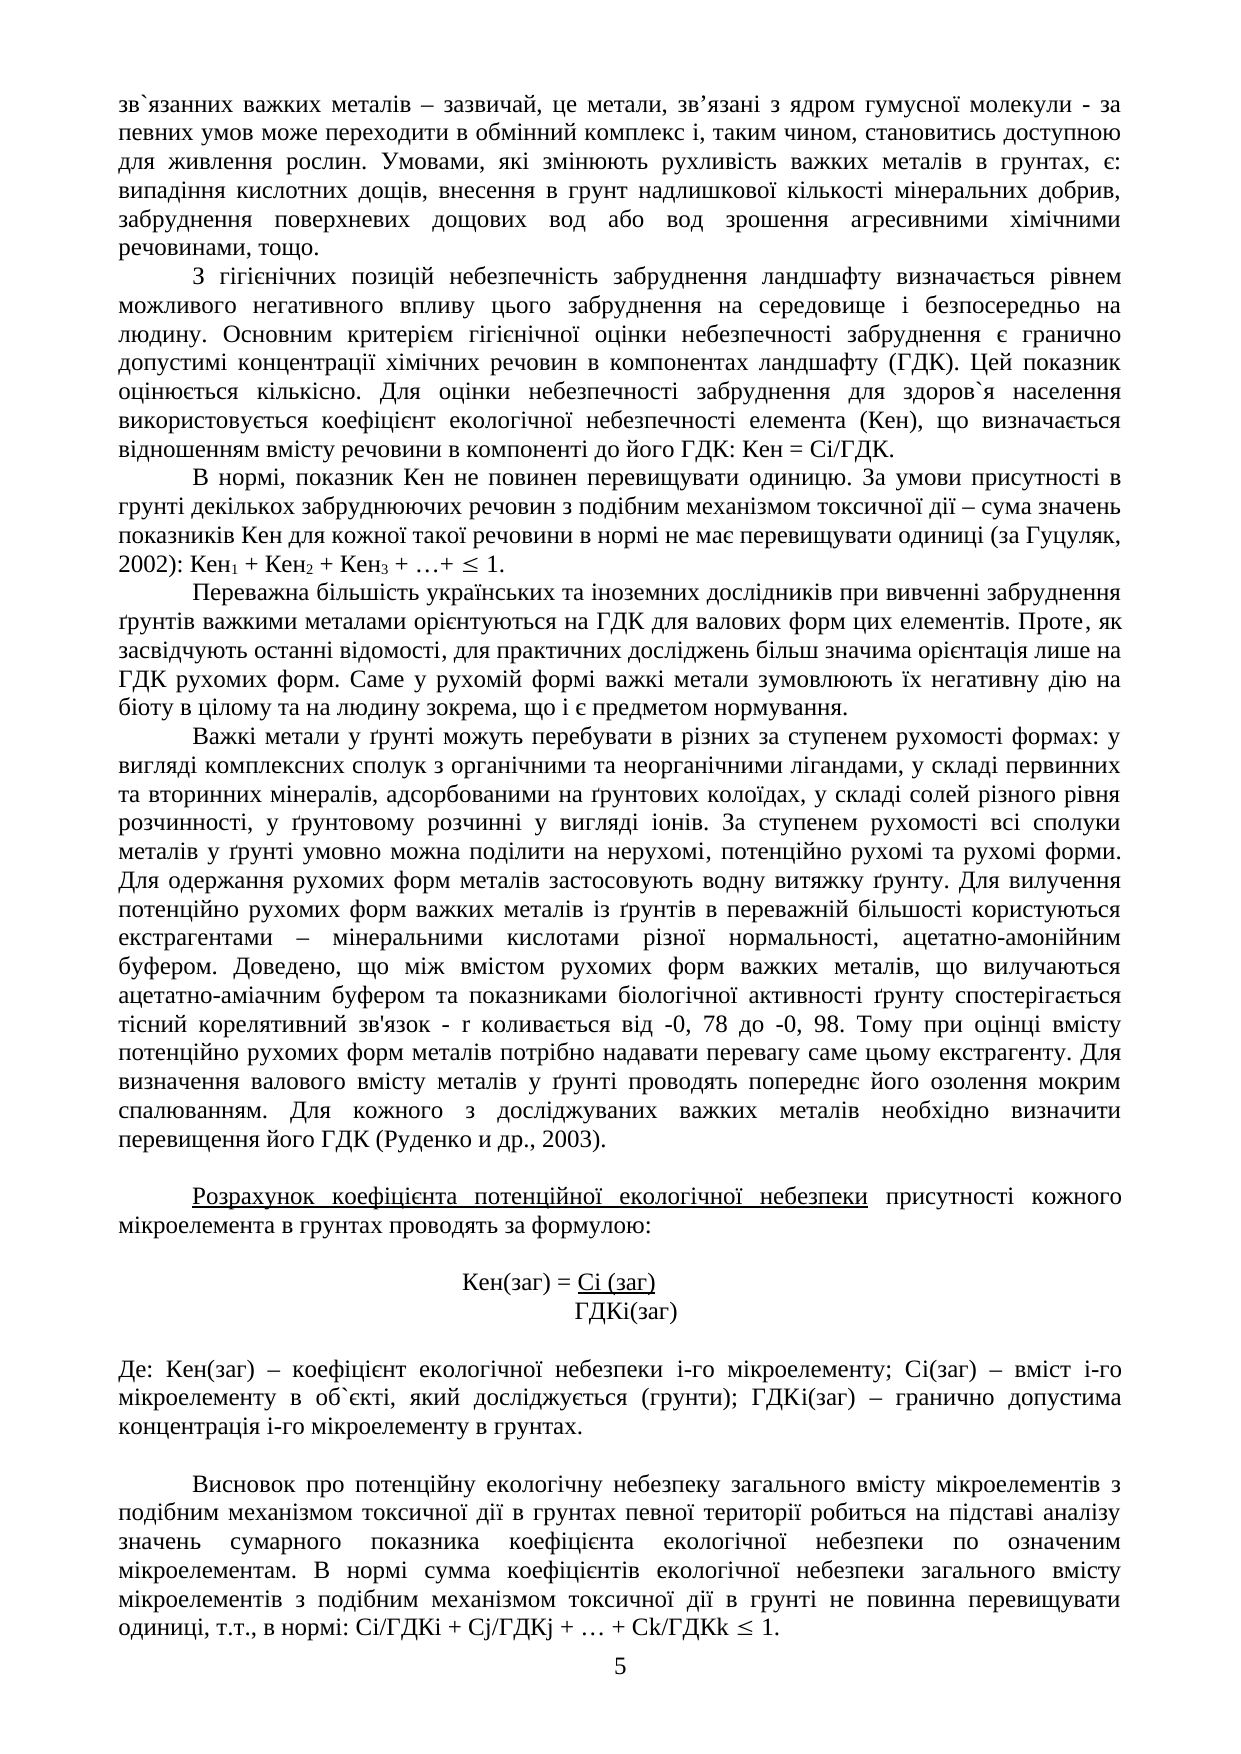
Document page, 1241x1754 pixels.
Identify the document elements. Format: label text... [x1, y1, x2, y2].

text ГДКi(заг) [118, 1296, 1122, 1325]
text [118, 89, 1122, 261]
text В нормі, показник Кен не повинен перевищувати одиницю. За умови присутності в грунті декількох забруднюючих речовин з подібним механізмом токсичної дії – сума значень показників Кен для кожної такої речовини в нормі не має перевищувати одиниці (за Гуцуляк, 2002): Кен1 + Кен2 + Кен3 + …+ 1. [118, 462, 1122, 577]
text Де: Кен(заг) – коефіцієнт екологічної небезпеки i-го мікроелементу; Сi(заг) – вміст i-го мікроелементу в об`єкті, який досліджується (грунти); ГДКi(заг) – гранично допустима концентрація i-го мікроелементу в грунтах. [118, 1354, 1122, 1440]
text Висновок про потенційну екологічну небезпеку загального вмісту мікроелементів з подібним механізмом токсичної дії в грунтах певної території робиться на підставі аналізу значень сумарного показника коефіцієнта екологічної небезпеки по означеним мікроелементам. В нормі сумма коефіцієнтів екологічної небезпеки загального вмісту мікроелементів з подібним механізмом токсичної дії в грунті не повинна перевищувати одиниці, т.т., в нормі: Сi/ГДКi + Сj/ГДКj + … + Сk/ГДКk 1. [118, 1469, 1122, 1641]
text Кен(заг) = Сi (заг) [118, 1267, 1122, 1296]
text Переважна більшість українських та іноземних дослідників при вивченні забруднення ґрунтів важкими металами орієнтуються на ГДК для валових форм цих елементів. Проте, як засвідчують останні відомості, для практичних досліджень більш значима орієнтація лише на ГДК рухомих форм. Саме у рухомій формі важкі метали зумовлюють їх негативну дію на біоту в цілому та на людину зокрема, що і є предметом нормування. [118, 577, 1122, 721]
text З гігієнічних позицій небезпечність забруднення ландшафту визначається рівнем можливого негативного впливу цього забруднення на середовище і безпосередньо на людину. Основним критерієм гігієнічної оцінки небезпечності забруднення є гранично допустимі концентрації хімічних речовин в компонентах ландшафту (ГДК). Цей показник оцінюється кількісно. Для оцінки небезпечності забруднення для здоров`я населення використовується коефіцієнт екологічної небезпечності елемента (Кен), що визначається відношенням вмісту речовини в компоненті до його ГДК: Кен = Сі/ГДК. [118, 261, 1122, 462]
text Важкі метали у ґрунті можуть перебувати в різних за ступенем рухомості формах: у вигляді комплексних сполук з органічними та неорганічними лігандами, у складі первинних та вторинних мінералів, адсорбованими на ґрунтових колоїдах, у складі солей різного рівня розчинності, у ґрунтовому розчинні у вигляді іонів. За ступенем рухомості всі сполуки металів у ґрунті умовно можна поділити на нерухомі, потенційно рухомі та рухомі форми. Для одержання рухомих форм металів застосовують водну витяжку ґрунту. Для вилучення потенційно рухомих форм важких металів із ґрунтів в переважній більшості користуються екстрагентами – мінеральними кислотами різної нормальності, ацетатно-амонійним буфером. Доведено, що між вмістом рухомих форм важких металів, що вилучаються ацетатно-аміачним буфером та показниками біологічної активності ґрунту спостерігається тісний корелятивний зв'язок - r коливається від -0, 78 до -0, 98. Тому при оцінці вмісту потенційно рухомих форм металів потрібно надавати перевагу саме цьому екстрагенту. Для визначення валового вмісту металів у ґрунті проводять попереднє його озолення мокрим спалюванням. Для кожного з досліджуваних важких металів необхідно визначити перевищення його ГДК (Руденко и др., 2003). [118, 721, 1122, 1152]
text Розрахунок коефіцієнта потенційної екологічної небезпеки присутності кожного мікроелемента в грунтах проводять за формулою: [118, 1181, 1122, 1239]
